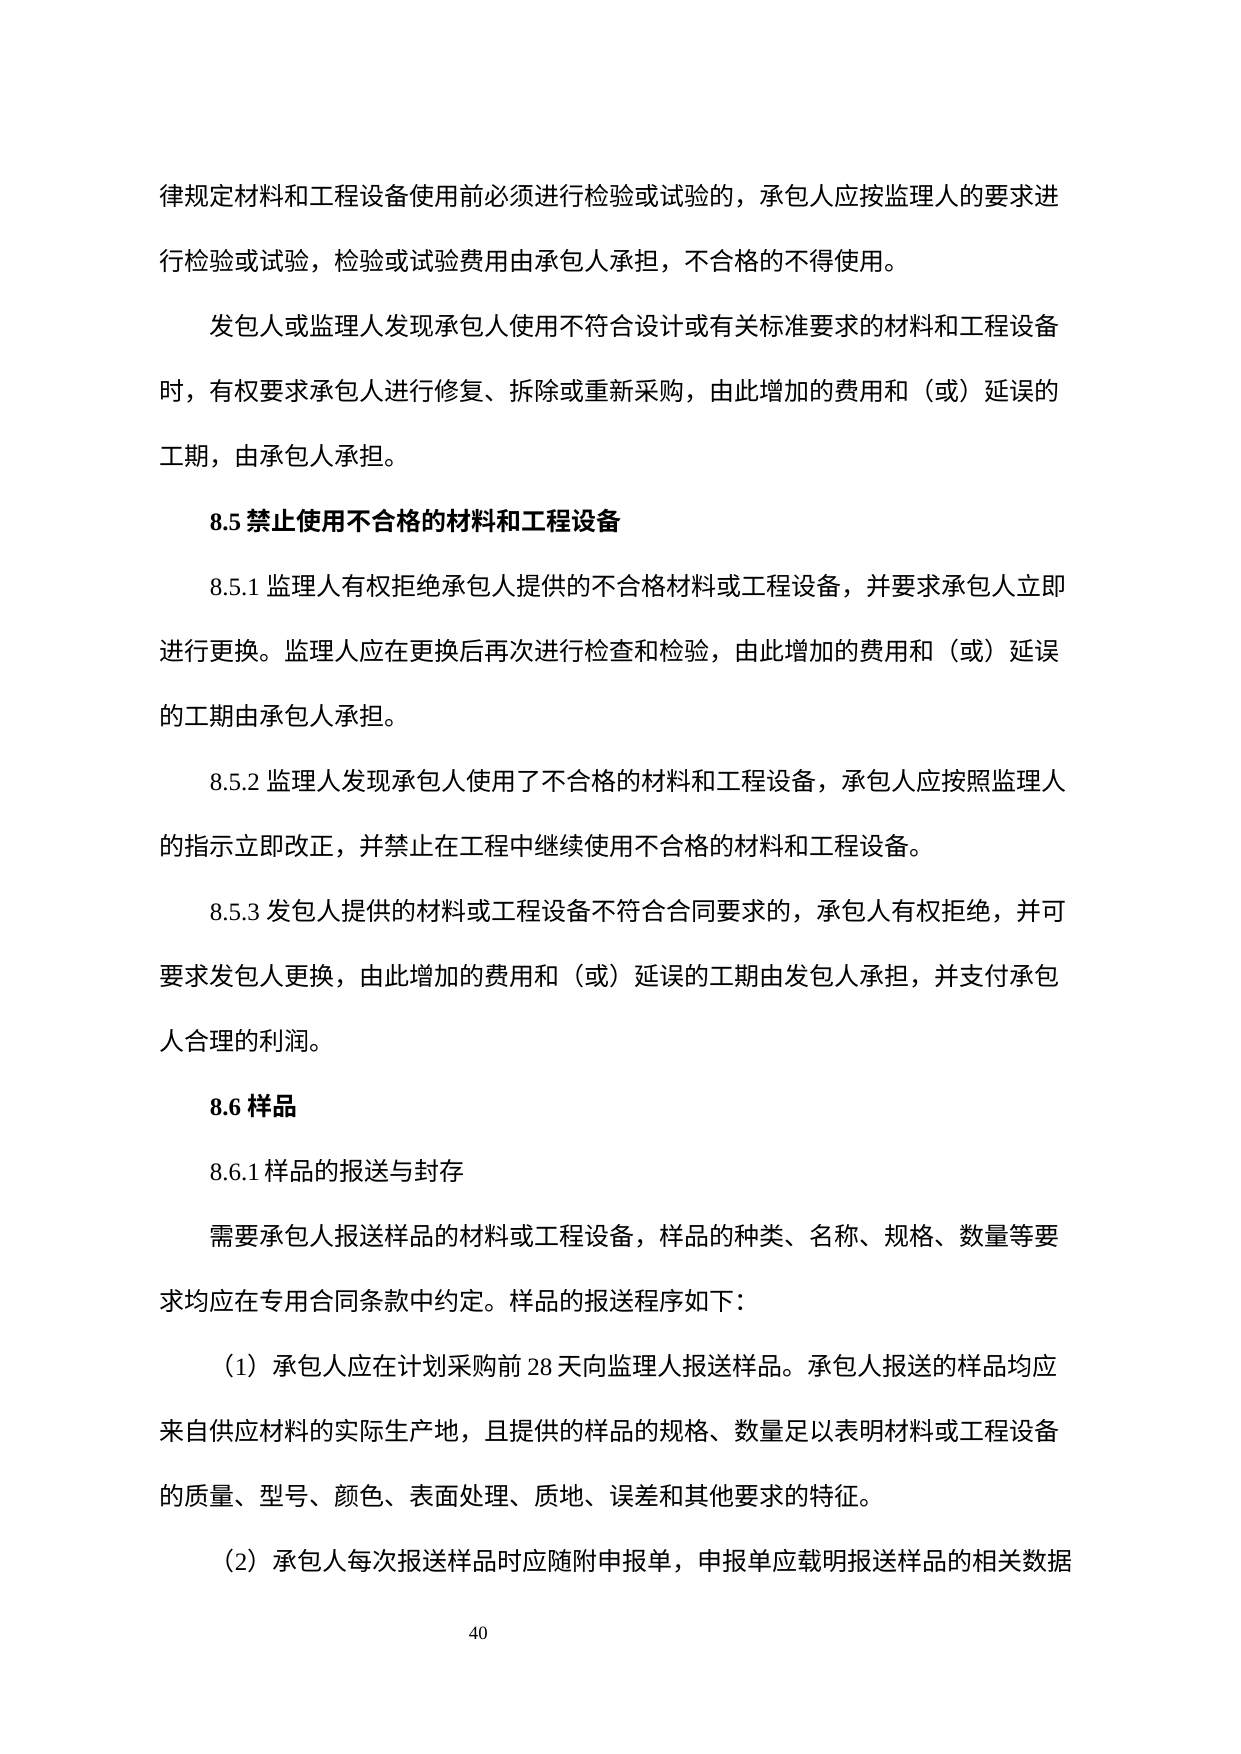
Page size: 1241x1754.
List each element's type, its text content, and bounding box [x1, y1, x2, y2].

text 8.5.3 发包人提供的材料或工程设备不符合合同要求的，承包人有权拒绝，并可要求发包人更换，由此增加的费用和（或）延误的工期由发包人承担，并支付承包人合理的利润。 [159, 877, 1078, 1072]
text 8.5禁止使用不合格的材料和工程设备 [159, 487, 1078, 552]
text 需要承包人报送样品的材料或工程设备，样品的种类、名称、规格、数量等要求均应在专用合同条款中约定。样品的报送程序如下： [159, 1202, 1078, 1332]
text （1）承包人应在计划采购前28天向监理人报送样品。承包人报送的样品均应来自供应材料的实际生产地，且提供的样品的规格、数量足以表明材料或工程设备的质量、型号、颜色、表面处理、质地、误差和其他要求的特征。 [159, 1332, 1078, 1527]
text 8.5.2 监理人发现承包人使用了不合格的材料和工程设备，承包人应按照监理人的指示立即改正，并禁止在工程中继续使用不合格的材料和工程设备。 [159, 747, 1078, 877]
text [159, 162, 1078, 292]
text 8.5.1 监理人有权拒绝承包人提供的不合格材料或工程设备，并要求承包人立即进行更换。监理人应在更换后再次进行检查和检验，由此增加的费用和（或）延误的工期由承包人承担。 [159, 552, 1078, 747]
text 8.6.1样品的报送与封存 [159, 1137, 1078, 1202]
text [159, 1527, 1078, 1592]
text 8.6 样品 [159, 1072, 1078, 1137]
text 发包人或监理人发现承包人使用不符合设计或有关标准要求的材料和工程设备时，有权要求承包人进行修复、拆除或重新采购，由此增加的费用和（或）延误的工期，由承包人承担。 [159, 292, 1078, 487]
